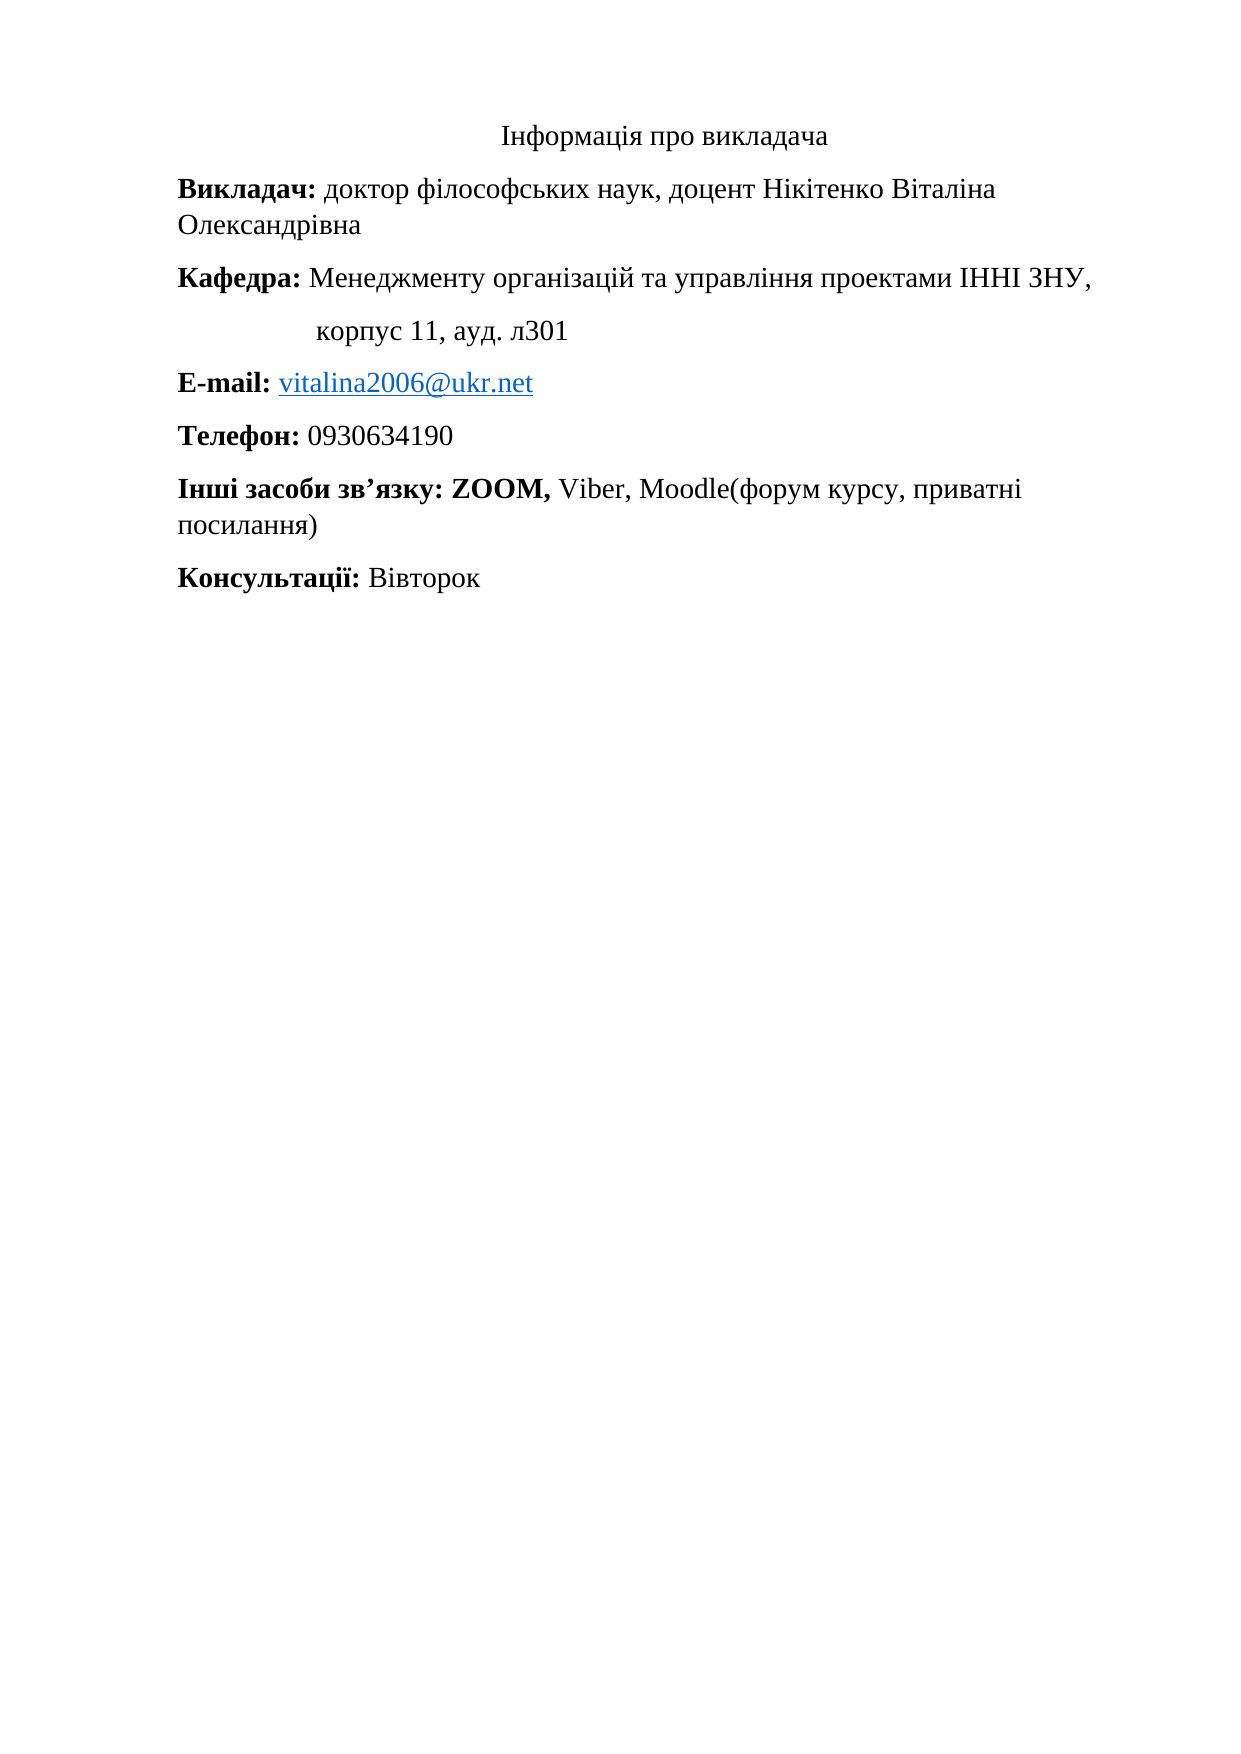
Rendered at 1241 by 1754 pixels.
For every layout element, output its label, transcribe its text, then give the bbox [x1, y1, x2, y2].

text Телефон: 0930634190 [177, 418, 1152, 452]
text Інші засоби зв’язку: ZOOM, Viber, Moodle(форум курсу, приватні посилання) [177, 471, 1152, 541]
text корпус 11, ауд. л301 [177, 313, 1152, 346]
text Викладач: доктор філософських наук, доцент Нікітенко Віталіна Олександрівна [177, 171, 1152, 241]
text Консультації: Вівторок [177, 560, 1152, 594]
text Інформація про викладача [177, 118, 1152, 152]
text E-mail: vitalina2006@ukr.net [177, 366, 1152, 399]
text Кафедра: Менеджменту організацій та управління проектами ІННІ ЗНУ, [177, 260, 1152, 293]
